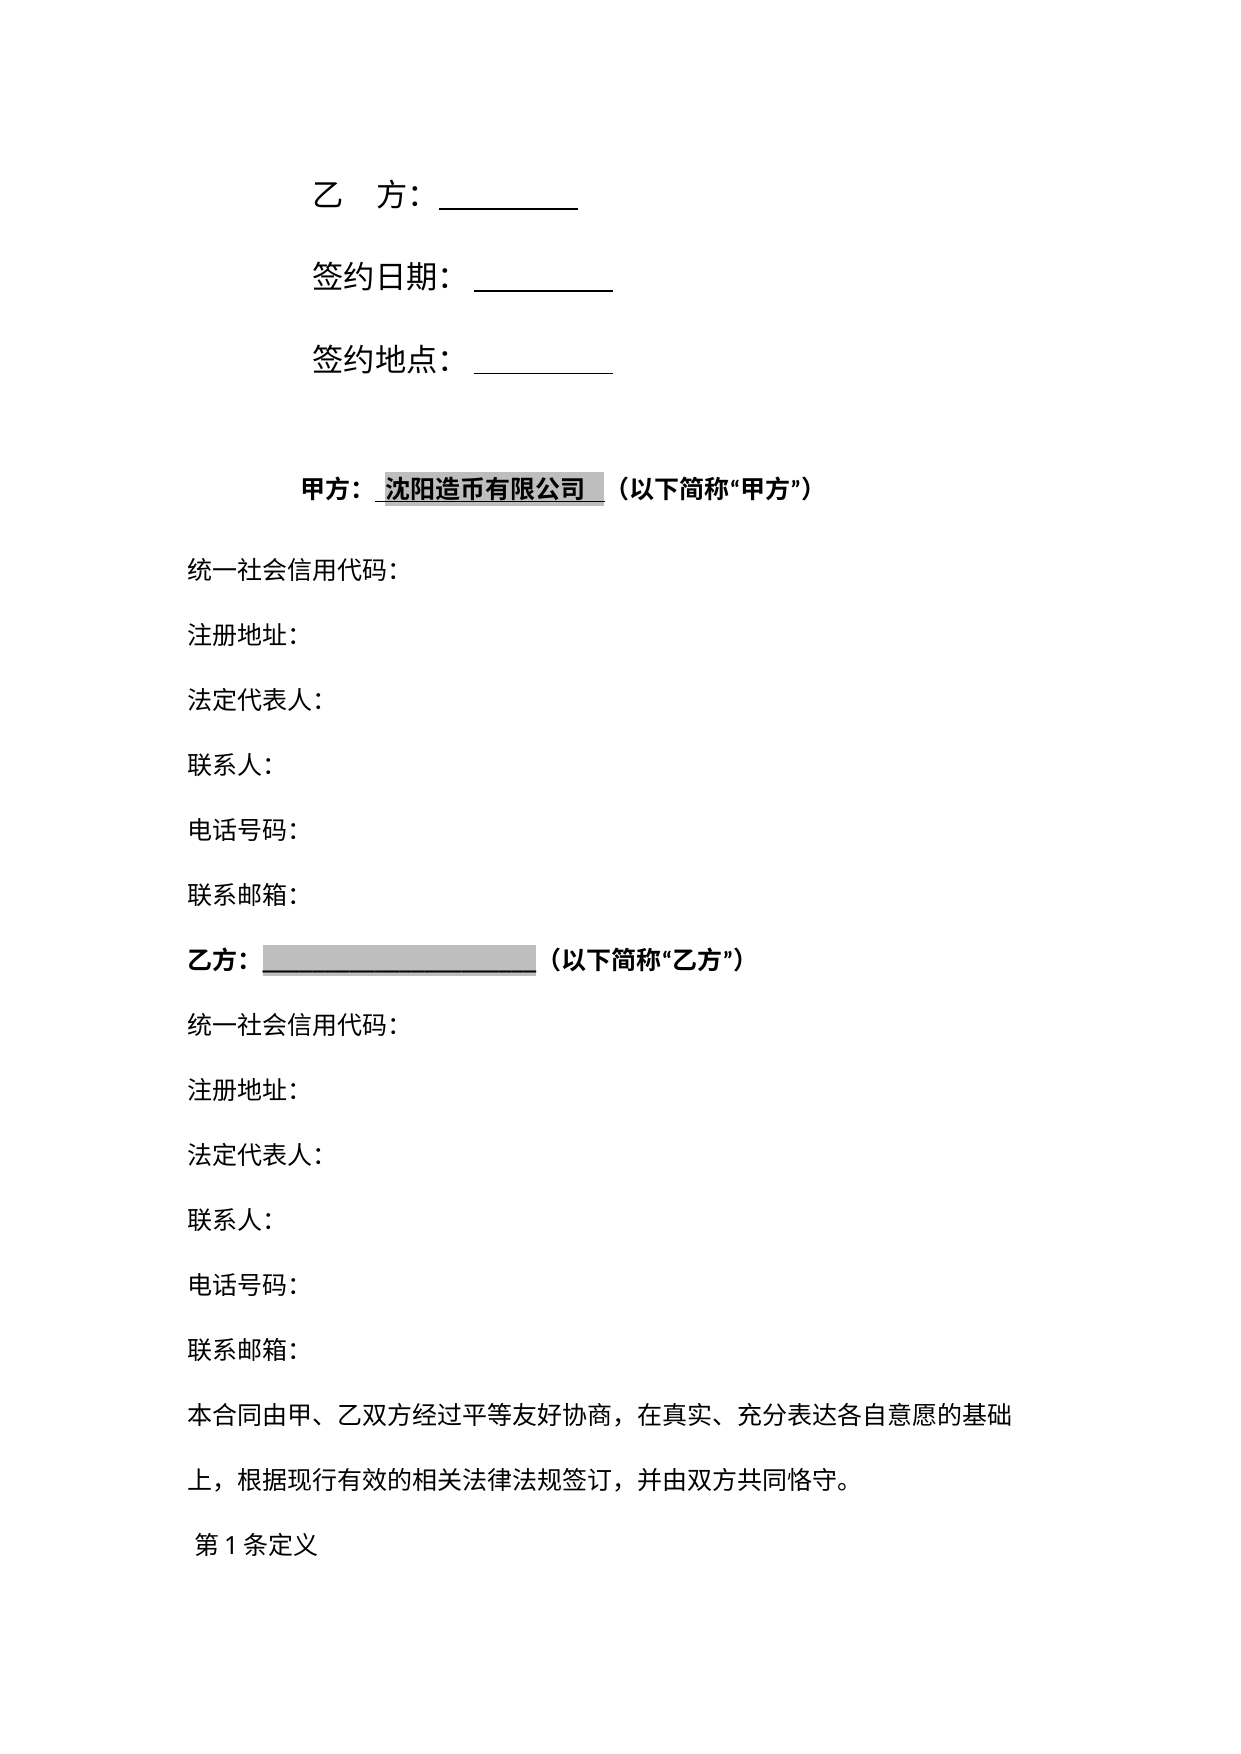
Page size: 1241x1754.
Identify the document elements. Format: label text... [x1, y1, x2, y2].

text 甲方： 沈阳造币有限公司 （以下简称“甲方”） [300, 457, 1053, 522]
text 电话号码： [187, 797, 1053, 862]
text 联系人： [187, 1187, 1053, 1252]
text 联系人： [187, 732, 1053, 797]
text 签约日期： [187, 244, 1053, 309]
text 联系邮箱： [187, 862, 1053, 927]
text 电话号码： [187, 1252, 1053, 1317]
text 法定代表人： [187, 667, 1053, 732]
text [187, 1382, 1053, 1577]
text 联系邮箱： [187, 1317, 1053, 1382]
text 统一社会信用代码： [187, 992, 1053, 1057]
text 注册地址： [187, 602, 1053, 667]
text 注册地址： [187, 1057, 1053, 1122]
text 法定代表人： [187, 1122, 1053, 1187]
text 签约地点： [187, 326, 1053, 391]
text 乙方：______________________（以下简称“乙方”） [187, 927, 1053, 992]
text 乙 方： [187, 162, 1053, 227]
text 统一社会信用代码： [187, 537, 1053, 602]
